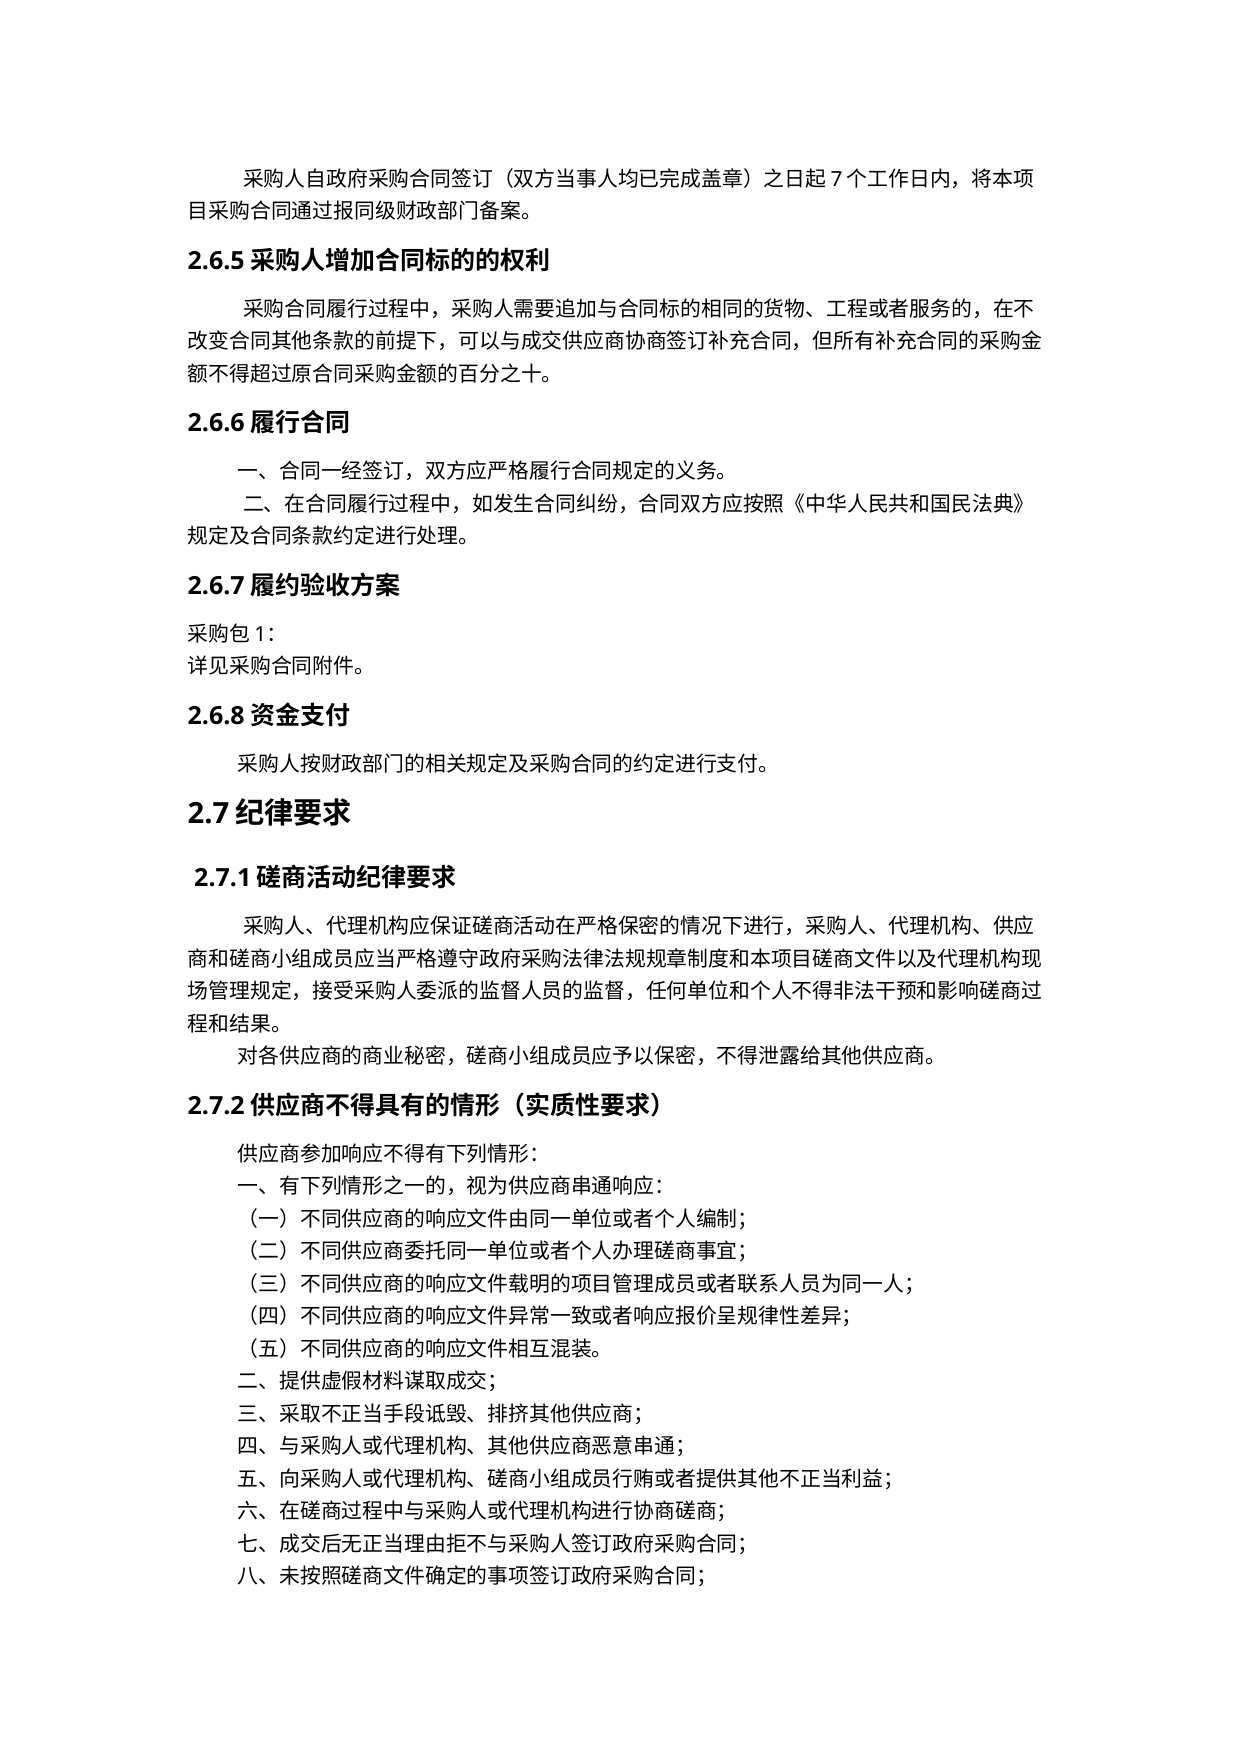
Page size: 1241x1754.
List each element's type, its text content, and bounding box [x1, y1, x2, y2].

text 一、有下列情形之一的，视为供应商串通响应： [187, 1169, 1053, 1202]
text 八、未按照磋商文件确定的事项签订政府采购合同； [187, 1559, 1053, 1592]
text 2.6.8资金支付 [187, 682, 1053, 747]
text 采购人、代理机构应保证磋商活动在严格保密的情况下进行，采购人、代理机构、供应商和磋商小组成员应当严格遵守政府采购法律法规规章制度和本项目磋商文件以及代理机构现场管理规定，接受采购人委派的监督人员的监督，任何单位和个人不得非法干预和影响磋商过程和结果。 [187, 909, 1053, 1039]
text （四）不同供应商的响应文件异常一致或者响应报价呈规律性差异； [187, 1299, 1053, 1332]
text 采购合同履行过程中，采购人需要追加与合同标的相同的货物、工程或者服务的，在不改变合同其他条款的前提下，可以与成交供应商协商签订补充合同，但所有补充合同的采购金额不得超过原合同采购金额的百分之十。 [187, 292, 1053, 389]
text 2.6.6履行合同 [187, 389, 1053, 454]
text 2.7纪律要求 [187, 779, 1053, 844]
text 采购包1： [187, 617, 1053, 649]
text 四、与采购人或代理机构、其他供应商恶意串通； [187, 1429, 1053, 1462]
text 2.7.1磋商活动纪律要求 [187, 844, 1053, 909]
text 2.6.7履约验收方案 [187, 552, 1053, 617]
text （三）不同供应商的响应文件载明的项目管理成员或者联系人员为同一人； [187, 1267, 1053, 1299]
text 对各供应商的商业秘密，磋商小组成员应予以保密，不得泄露给其他供应商。 [187, 1039, 1053, 1072]
text 采购人按财政部门的相关规定及采购合同的约定进行支付。 [187, 747, 1053, 779]
text （二）不同供应商委托同一单位或者个人办理磋商事宜； [187, 1234, 1053, 1267]
text 六、在磋商过程中与采购人或代理机构进行协商磋商； [187, 1494, 1053, 1527]
text 三、采取不正当手段诋毁、排挤其他供应商； [187, 1397, 1053, 1429]
text 2.7.2供应商不得具有的情形（实质性要求） [187, 1072, 1053, 1137]
text 七、成交后无正当理由拒不与采购人签订政府采购合同； [187, 1527, 1053, 1559]
text （五）不同供应商的响应文件相互混装。 [187, 1332, 1053, 1364]
text 采购人自政府采购合同签订（双方当事人均已完成盖章）之日起7个工作日内，将本项目采购合同通过报同级财政部门备案。 [187, 162, 1053, 227]
text （一）不同供应商的响应文件由同一单位或者个人编制； [187, 1202, 1053, 1234]
text 二、提供虚假材料谋取成交； [187, 1364, 1053, 1397]
text 2.6.5采购人增加合同标的的权利 [187, 227, 1053, 292]
text 五、向采购人或代理机构、磋商小组成员行贿或者提供其他不正当利益； [187, 1462, 1053, 1494]
text 一、合同一经签订，双方应严格履行合同规定的义务。 [187, 454, 1053, 487]
text 供应商参加响应不得有下列情形： [187, 1137, 1053, 1169]
text 详见采购合同附件。 [187, 649, 1053, 682]
text 二、在合同履行过程中，如发生合同纠纷，合同双方应按照《中华人民共和国民法典》规定及合同条款约定进行处理。 [187, 487, 1053, 552]
